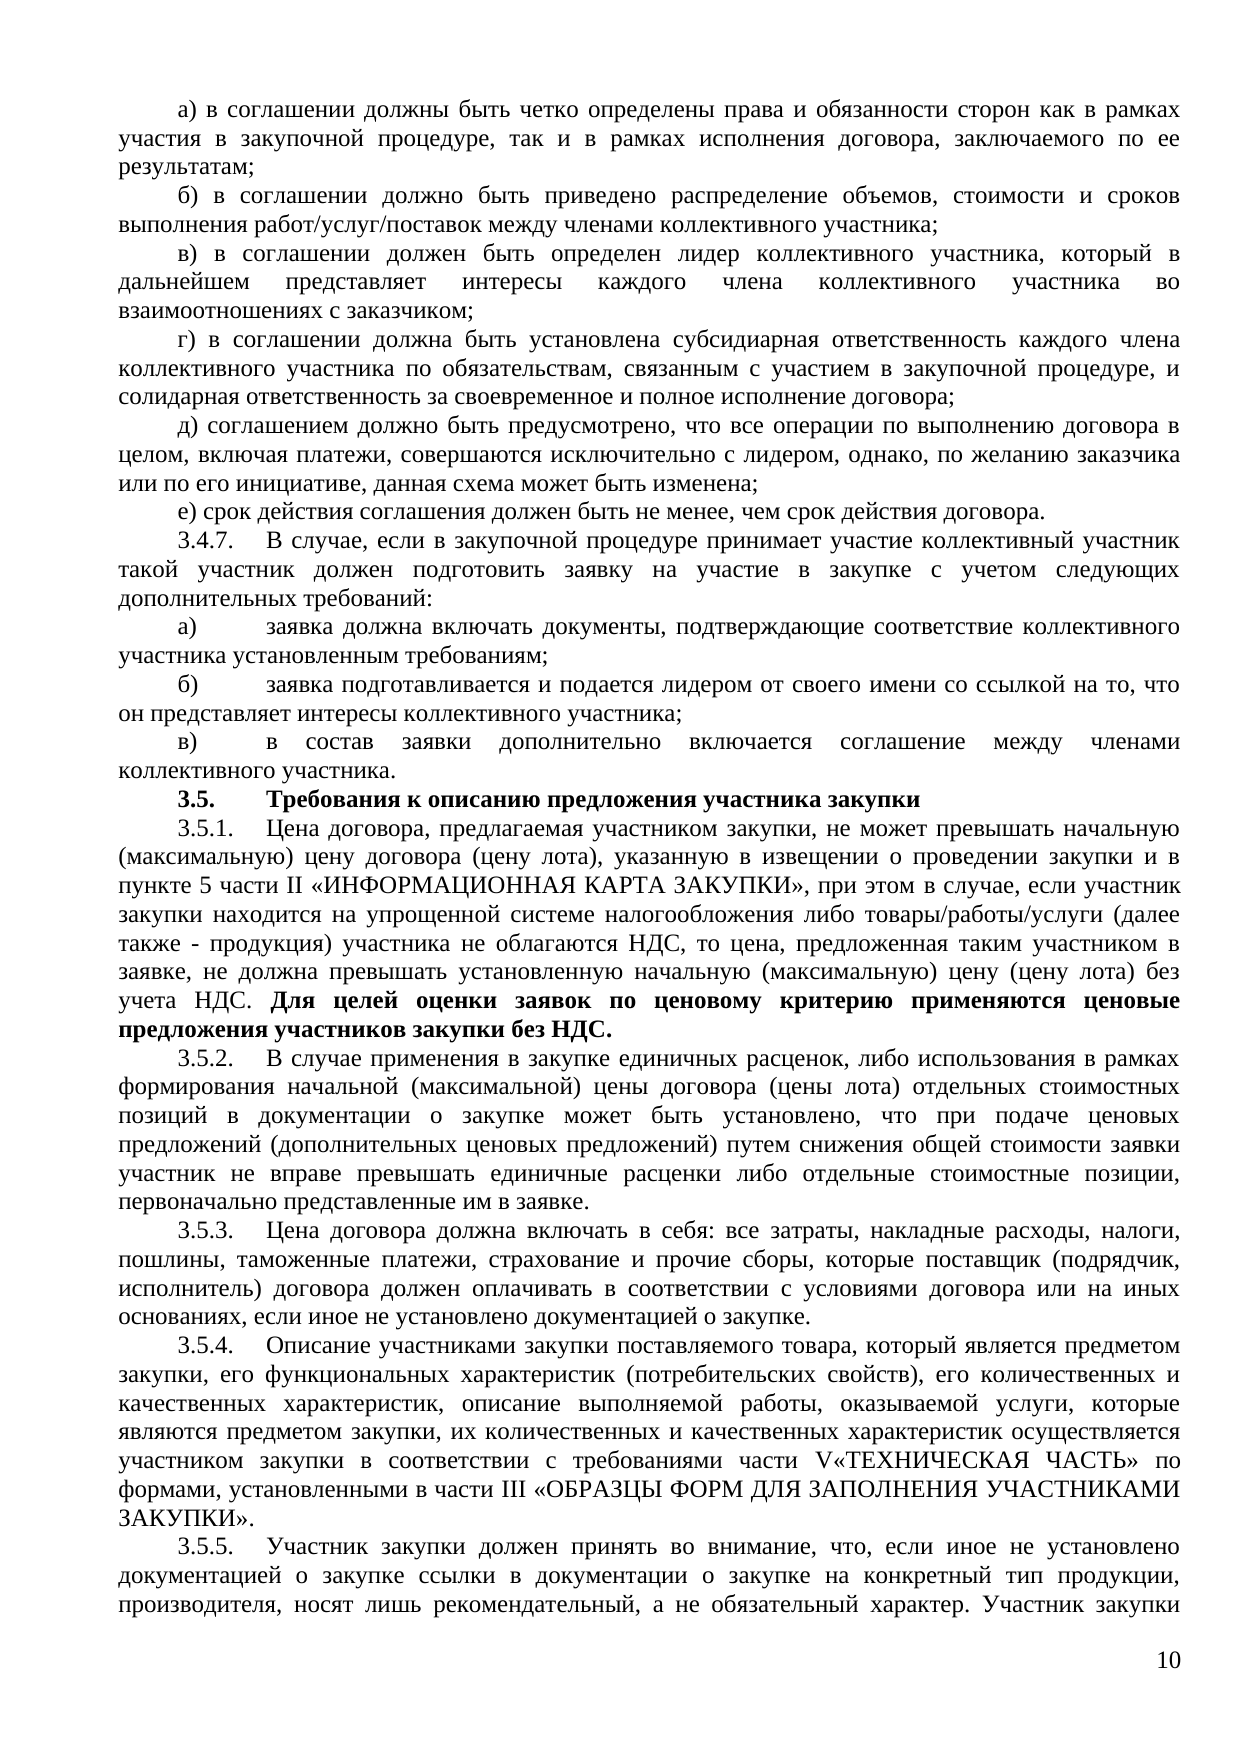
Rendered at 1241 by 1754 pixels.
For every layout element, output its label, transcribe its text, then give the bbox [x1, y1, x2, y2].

text б) в соглашении должно быть приведено распределение объемов, стоимости и сроков выполнения работ/услуг/поставок между членами коллективного участника; [118, 180, 1181, 238]
text д) соглашением должно быть предусмотрено, что все операции по выполнению договора в целом, включая платежи, совершаются исключительно с лидером, однако, по желанию заказчика или по его инициативе, данная схема может быть изменена; [118, 410, 1181, 496]
text в) в соглашении должен быть определен лидер коллективного участника, который в дальнейшем представляет интересы каждого члена коллективного участника во взаимоотношениях с заказчиком; [118, 238, 1181, 324]
list В случае применения в закупке единичных расценок, либо использования в рамках формирования начальной (максимальной) цены договора (цены лота) отдельных стоимостных позиций в документации о закупке может быть установлено, что при подаче ценовых предложений (дополнительных ценовых предложений) путем снижения общей стоимости заявки участник не вправе превышать единичные расценки либо отдельные стоимостные позиции, первоначально представленные им в заявке. [118, 1043, 1181, 1215]
subtitle Цена договора должна включать в себя: все затраты, накладные расходы, налоги, пошлины, таможенные платежи, страхование и прочие сборы, которые поставщик (подрядчик, исполнитель) договора должен оплачивать в соответствии с условиями договора или на иных основаниях, если иное не установлено документацией о закупке. [118, 1215, 1181, 1330]
subtitle Требования к описанию предложения участника закупки [118, 784, 1181, 813]
list в состав заявки дополнительно включается соглашение между членами коллективного участника. [118, 726, 1181, 784]
subtitle В случае, если в закупочной процедуре принимает участие коллективный участник такой участник должен подготовить заявку на участие в закупке с учетом следующих дополнительных требований: [118, 525, 1181, 611]
text а) в соглашении должны быть четко определены права и обязанности сторон как в рамках участия в закупочной процедуре, так и в рамках исполнения договора, заключаемого по ее результатам; [118, 94, 1181, 180]
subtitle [118, 1531, 1181, 1618]
list заявка подготавливается и подается лидером от своего имени со ссылкой на то, что он представляет интересы коллективного участника; [118, 669, 1181, 726]
subtitle Описание участниками закупки поставляемого товара, который является предметом закупки, его функциональных характеристик (потребительских свойств), его количественных и качественных характеристик, описание выполняемой работы, оказываемой услуги, которые являются предметом закупки, их количественных и качественных характеристик осуществляется участником закупки в соответствии с требованиями части V«ТЕХНИЧЕСКАЯ ЧАСТЬ» по формами, установленными в части III «ОБРАЗЦЫ ФОРМ ДЛЯ ЗАПОЛНЕНИЯ УЧАСТНИКАМИ ЗАКУПКИ». [118, 1330, 1181, 1531]
list заявка должна включать документы, подтверждающие соответствие коллективного участника установленным требованиям; [118, 611, 1181, 669]
subtitle Цена договора, предлагаемая участником закупки, не может превышать начальную (максимальную) цену договора (цену лота), указанную в извещении о проведении закупки и в пункте 5 части II «ИНФОРМАЦИОННАЯ КАРТА ЗАКУПКИ», при этом в случае, если участник закупки находится на упрощенной системе налогообложения либо товары/работы/услуги (далее также - продукция) участника не облагаются НДС, то цена, предложенная таким участником в заявке, не должна превышать установленную начальную (максимальную) цену (цену лота) без учета НДС. Для целей оценки заявок по ценовому критерию применяются ценовые предложения участников закупки без НДС. [118, 813, 1181, 1043]
text е) срок действия соглашения должен быть не менее, чем срок действия договора. [118, 496, 1181, 525]
text г) в соглашении должна быть установлена субсидиарная ответственность каждого члена коллективного участника по обязательствам, связанным с участием в закупочной процедуре, и солидарная ответственность за своевременное и полное исполнение договора; [118, 324, 1181, 410]
